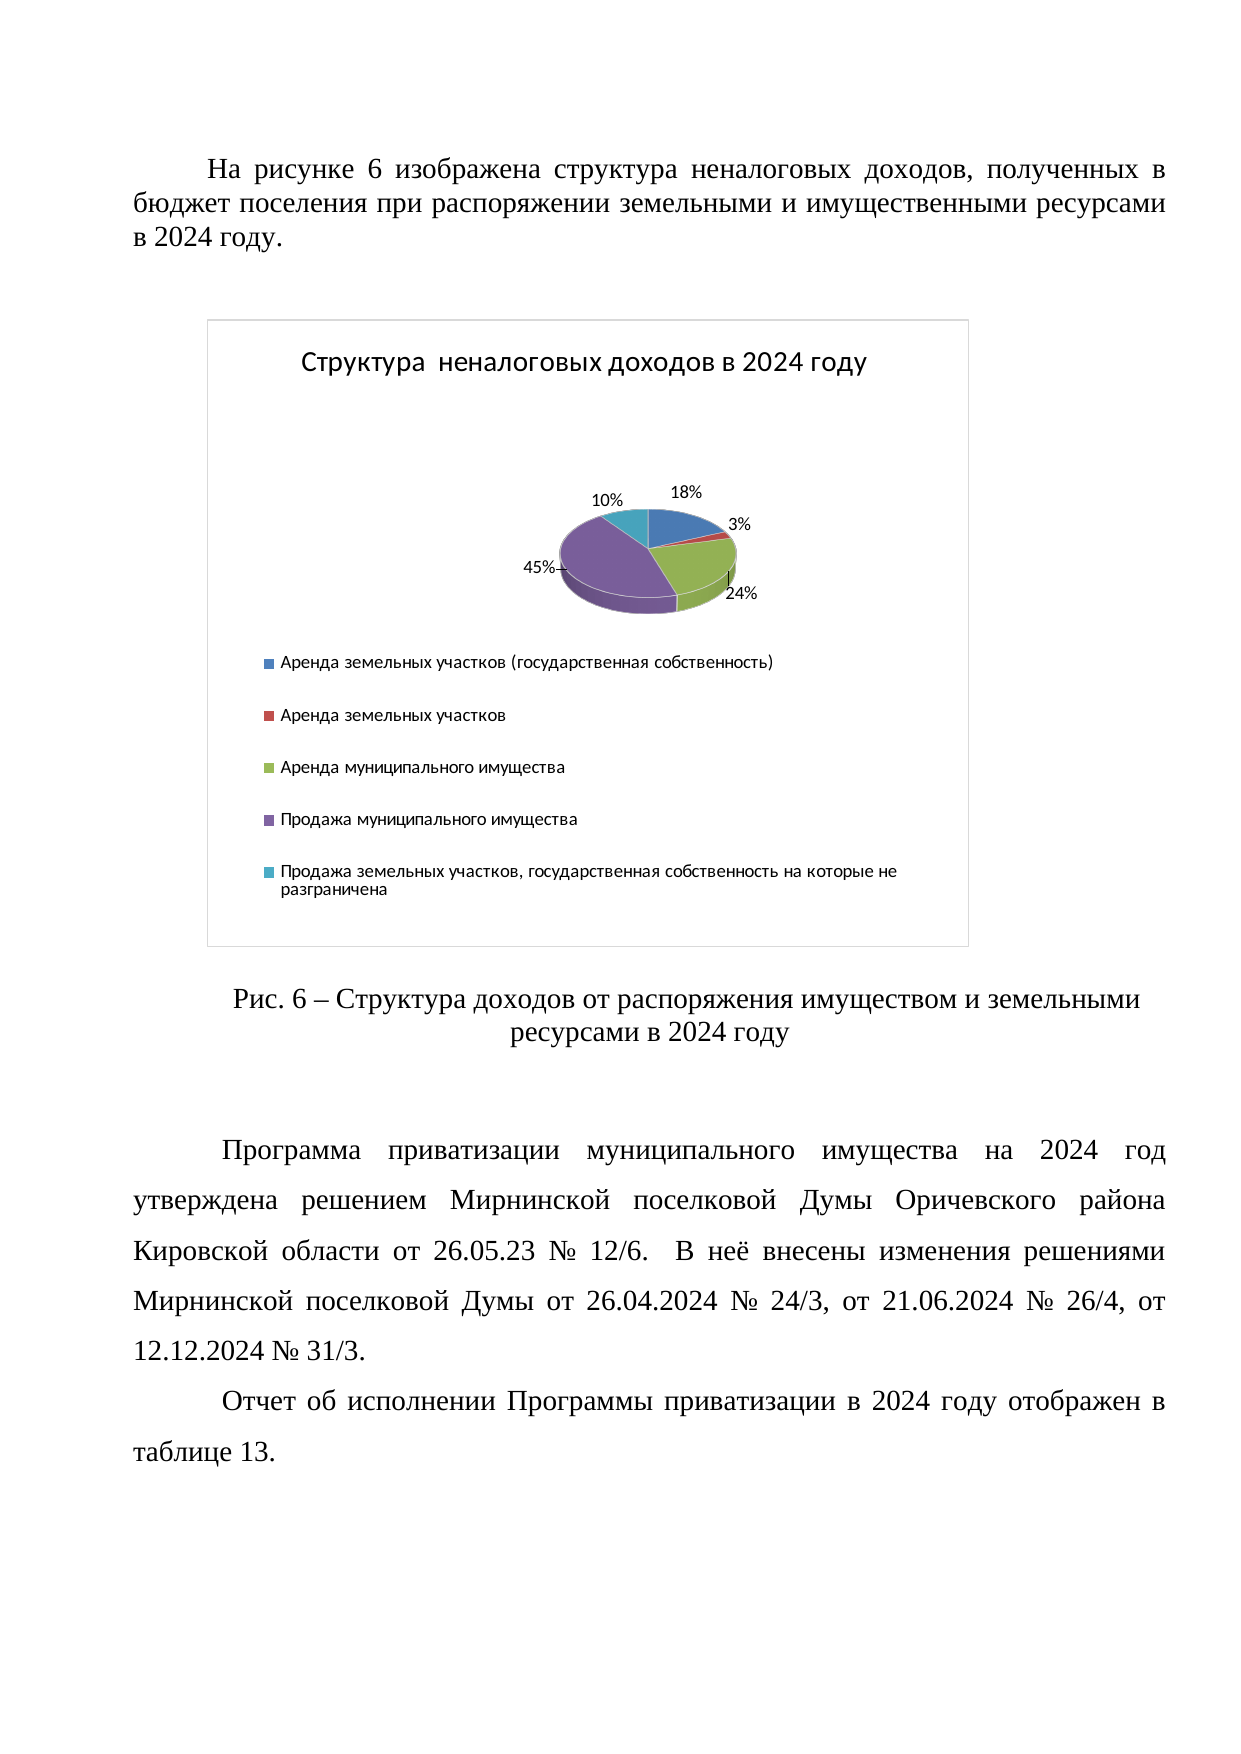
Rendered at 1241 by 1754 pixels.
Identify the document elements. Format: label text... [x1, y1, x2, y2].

text Программа приватизации муниципального имущества на 2024 год утверждена решением Мирнинской поселковой Думы Оричевского района Кировской области от 26.05.23 № 12/6. В неё внесены изменения решениями Мирнинской поселковой Думы от 26.04.2024 № 24/3, от 21.06.2024 № 26/4, от 12.12.2024 № 31/3. [133, 1132, 1167, 1367]
text Отчет об исполнении Программы приватизации в 2024 году отображен в таблице 13. [133, 1383, 1167, 1467]
text На рисунке 6 изображена структура неналоговых доходов, полученных в бюджет поселения при распоряжении земельными и имущественными ресурсами в 2024 году. [133, 152, 1167, 252]
text Рис. 6 – Структура доходов от распоряжения имуществом и земельными ресурсами в 2024 году [133, 981, 1167, 1048]
